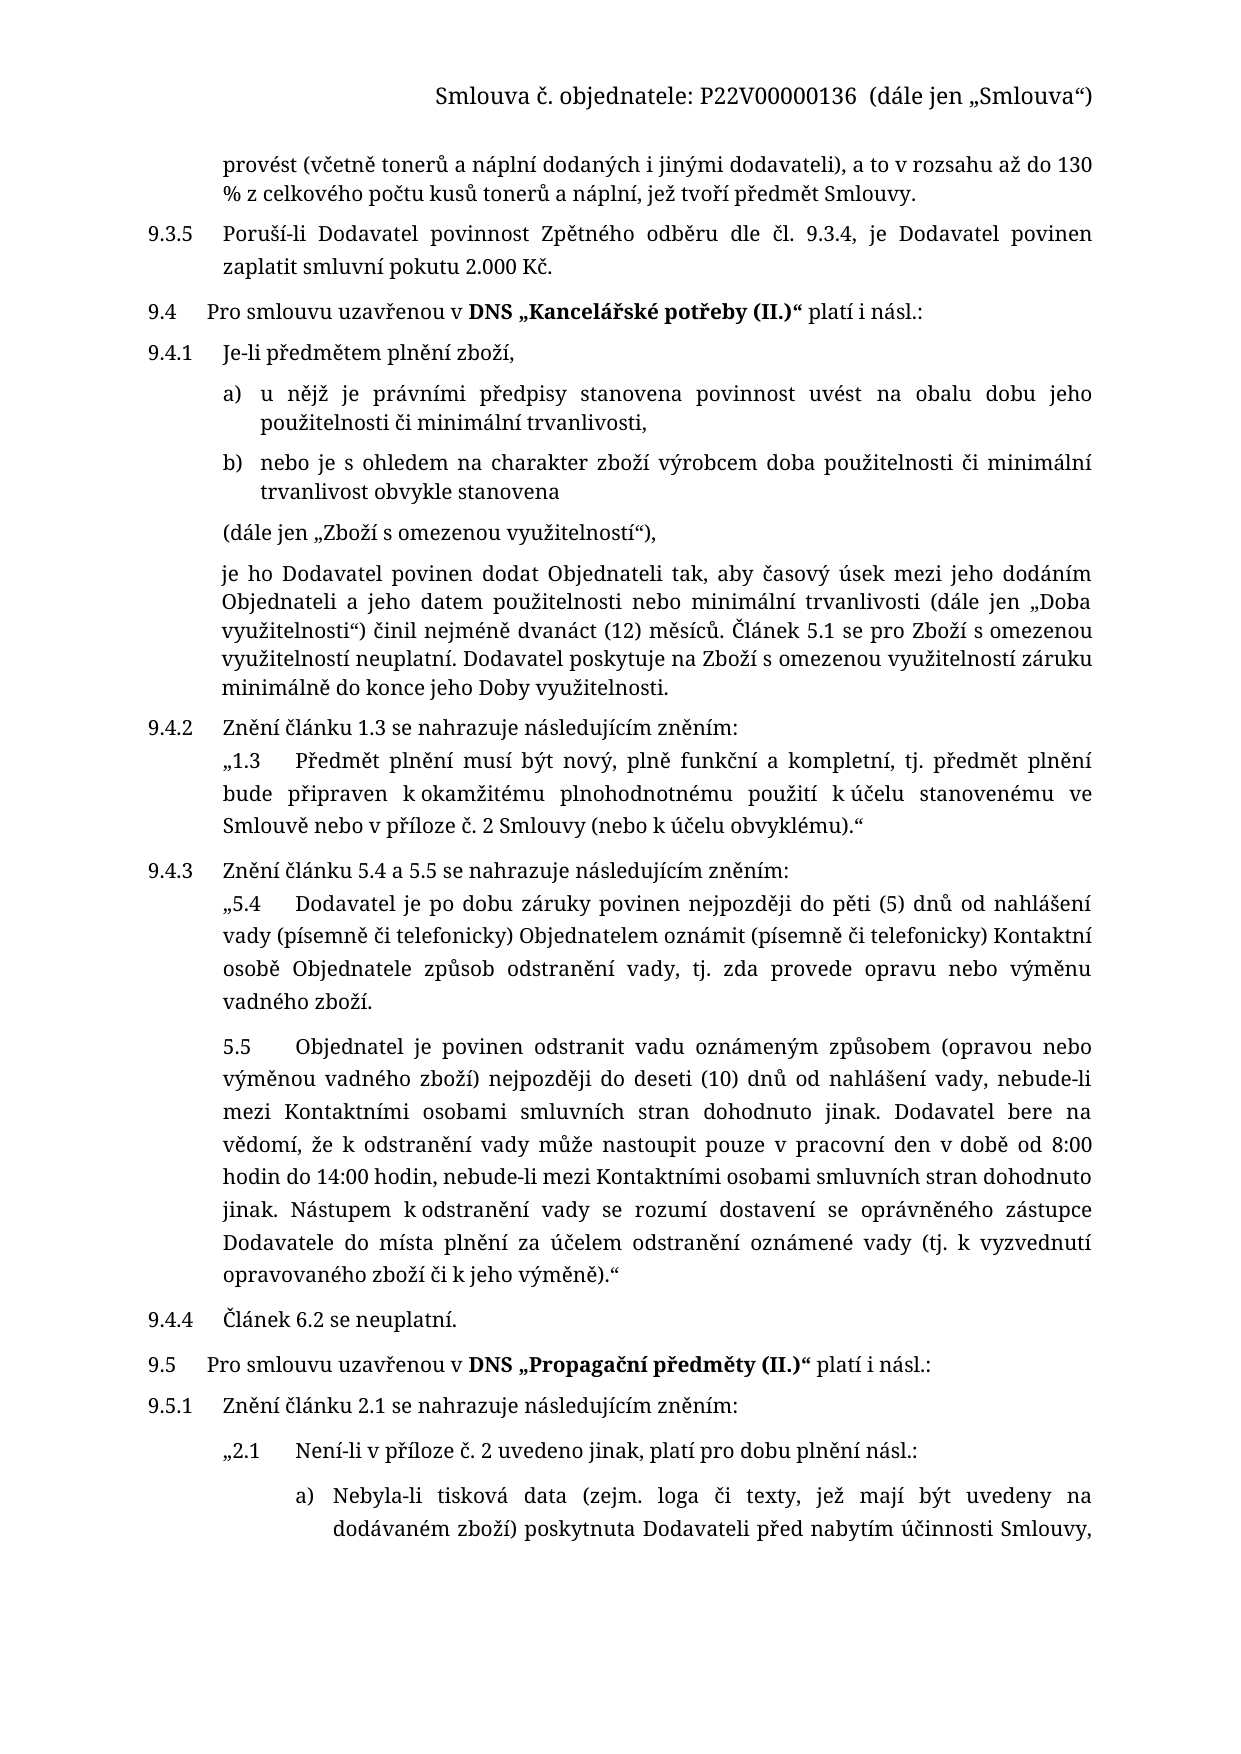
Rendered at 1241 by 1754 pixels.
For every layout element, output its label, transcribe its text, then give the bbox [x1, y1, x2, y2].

list Znění článku 2.1 se nahrazuje následujícím zněním: [148, 1391, 1093, 1420]
list Pro smlouvu uzavřenou v DNS „Kancelářské potřeby (II.)“ platí i násl.: [148, 297, 1093, 326]
list „5.4 Dodavatel je po dobu záruky povinen nejpozději do pěti (5) dnů od nahlášení vady (písemně či telefonicky) Objednatelem oznámit (písemně či telefonicky) Kontaktní osobě Objednatele způsob odstranění vady, tj. zda provede opravu nebo výměnu vadného zboží. [223, 889, 1093, 1015]
list „1.3 Předmět plnění musí být nový, plně funkční a kompletní, tj. předmět plnění bude připraven k okamžitému plnohodnotnému použití k účelu stanovenému ve Smlouvě nebo v příloze č. 2 Smlouvy (nebo k účelu obvyklému).“ [223, 746, 1093, 840]
list Je-li předmětem plnění zboží, [148, 338, 1093, 367]
list Poruší-li Dodavatel povinnost Zpětného odběru dle čl. 9.3.4, je Dodavatel povinen zaplatit smluvní pokutu 2.000 Kč. [148, 219, 1093, 281]
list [295, 1482, 1093, 1543]
list Znění článku 5.4 a 5.5 se nahrazuje následujícím zněním: [148, 856, 1093, 885]
list u nějž je právními předpisy stanovena povinnost uvést na obalu dobu jeho použitelnosti či minimální trvanlivosti, [223, 379, 1093, 436]
list Pro smlouvu uzavřenou v DNS „Propagační předměty (II.)“ platí i násl.: [148, 1350, 1093, 1379]
list Článek 6.2 se neuplatní. [148, 1305, 1093, 1334]
list Znění článku 1.3 se nahrazuje následujícím zněním: [148, 713, 1093, 742]
list 5.5 Objednatel je povinen odstranit vadu oznámeným způsobem (opravou nebo výměnou vadného zboží) nejpozději do deseti (10) dnů od nahlášení vady, nebude-li mezi Kontaktními osobami smluvních stran dohodnuto jinak. Dodavatel bere na vědomí, že k odstranění vady může nastoupit pouze v pracovní den v době od 8:00 hodin do 14:00 hodin, nebude-li mezi Kontaktními osobami smluvních stran dohodnuto jinak. Nástupem k odstranění vady se rozumí dostavení se oprávněného zástupce Dodavatele do místa plnění za účelem odstranění oznámené vady (tj. k vyzvednutí opravovaného zboží či k jeho výměně).“ [223, 1032, 1093, 1289]
text (dále jen „Zboží s omezenou využitelností“), [223, 518, 1093, 546]
text je ho Dodavatel povinen dodat Objednateli tak, aby časový úsek mezi jeho dodáním Objednateli a jeho datem použitelnosti nebo minimální trvanlivosti (dále jen „Doba využitelnosti“) činil nejméně dvanáct (12) měsíců. Článek 5.1 se pro Zboží s omezenou využitelností neuplatní. Dodavatel poskytuje na Zboží s omezenou využitelností záruku minimálně do konce jeho Doby využitelnosti. [221, 559, 1093, 701]
list „2.1 Není-li v příloze č. 2 uvedeno jinak, platí pro dobu plnění násl.: [223, 1436, 1093, 1465]
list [148, 150, 1093, 207]
list nebo je s ohledem na charakter zboží výrobcem doba použitelnosti či minimální trvanlivost obvykle stanovena [223, 448, 1093, 505]
